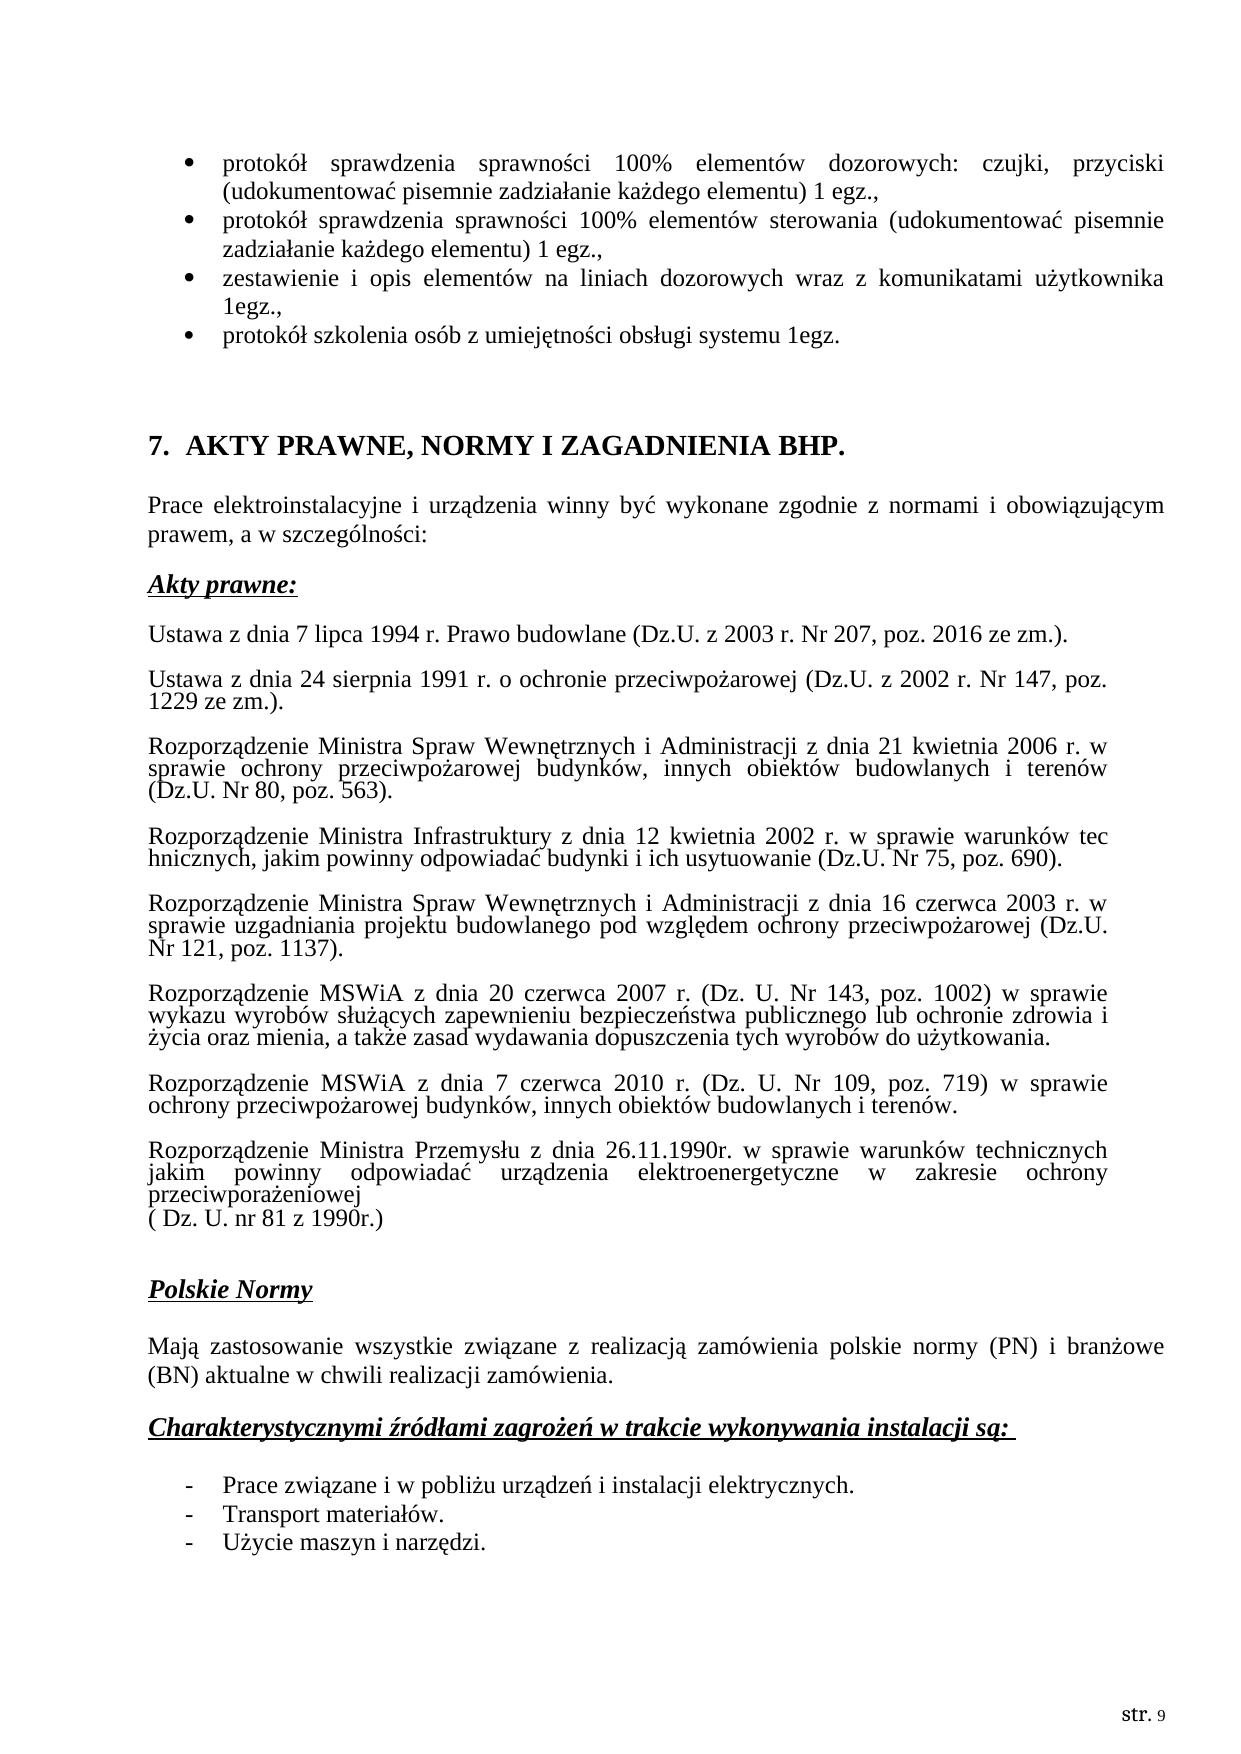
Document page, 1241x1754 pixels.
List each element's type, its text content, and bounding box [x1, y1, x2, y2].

text Polskie Normy [148, 1273, 1165, 1304]
list protokół sprawdzenia sprawności 100% elementów dozorowych: czujki, przyciski (udokumentować pisemnie zadziałanie każdego elementu) 1 egz., [185, 148, 1165, 205]
text ( Dz. U. nr 81 z 1990r.) [148, 1208, 1109, 1231]
text Charakterystycznymi źródłami zagrożeń w trakcie wykonywania instalacji są: [148, 1417, 1167, 1441]
text Rozporządzenie Ministra Infrastruktury z dnia 12 kwietnia 2002 r. w sprawie warunków tec hnicznych, jakim powinny odpowiadać budynki i ich usytuowanie (Dz.U. Nr 75, poz. 690). [148, 827, 1109, 872]
list Prace związane i w pobliżu urządzeń i instalacji elektrycznych. [185, 1470, 1165, 1499]
list Użycie maszyn i narzędzi. [185, 1527, 1165, 1556]
text Rozporządzenie Ministra Spraw Wewnętrznych i Administracji z dnia 16 czerwca 2003 r. w sprawie uzgadniania projektu budowlanego pod względem ochrony przeciwpożarowej (Dz.U. Nr 121, poz. 1137). [148, 894, 1109, 961]
text Rozporządzenie MSWiA z dnia 7 czerwca 2010 r. (Dz. U. Nr 109, poz. 719) w sprawie ochrony przeciwpożarowej budynków, innych obiektów budowlanych i terenów. [148, 1073, 1109, 1118]
text Akty prawne: [148, 574, 1165, 598]
text Ustawa z dnia 24 sierpnia 1991 r. o ochronie przeciwpożarowej (Dz.U. z 2002 r. Nr 147, poz. 1229 ze zm.). [148, 669, 1109, 714]
list Transport materiałów. [185, 1499, 1165, 1527]
subtitle AKTY PRAWNE, NORMY I ZAGADNIENIA BHP. [148, 428, 1165, 462]
text Mają zastosowanie wszystkie związane z realizacją zamówienia polskie normy (PN) i branżowe (BN) aktualne w chwili realizacji zamówienia. [147, 1331, 1165, 1388]
list zestawienie i opis elementów na liniach dozorowych wraz z komunikatami użytkownika 1egz., [185, 263, 1165, 320]
text Rozporządzenie MSWiA z dnia 20 czerwca 2007 r. (Dz. U. Nr 143, poz. 1002) w sprawie wykazu wyrobów służących zapewnieniu bezpieczeństwa publicznego lub ochronie zdrowia i życia oraz mienia, a także zasad wydawania dopuszczenia tych wyrobów do użytkowania. [148, 984, 1109, 1051]
text Rozporządzenie Ministra Spraw Wewnętrznych i Administracji z dnia 21 kwietnia 2006 r. w sprawie ochrony przeciwpożarowej budynków, innych obiektów budowlanych i terenów (Dz.U. Nr 80, poz. 563). [148, 737, 1109, 804]
list protokół sprawdzenia sprawności 100% elementów sterowania (udokumentować pisemnie zadziałanie każdego elementu) 1 egz., [185, 205, 1165, 263]
text Rozporządzenie Ministra Przemysłu z dnia 26.11.1990r. w sprawie warunków technicznych jakim powinny odpowiadać urządzenia elektroenergetyczne w zakresie ochrony przeciwporażeniowej [148, 1141, 1109, 1208]
list protokół szkolenia osób z umiejętności obsługi systemu 1egz. [185, 320, 1165, 349]
text Prace elektroinstalacyjne i urządzenia winny być wykonane zgodnie z normami i obowiązującym prawem, a w szczególności: [147, 491, 1165, 548]
text Ustawa z dnia 7 lipca 1994 r. Prawo budowlane (Dz.U. z 2003 r. Nr 207, poz. 2016 ze zm.). [148, 625, 1109, 647]
